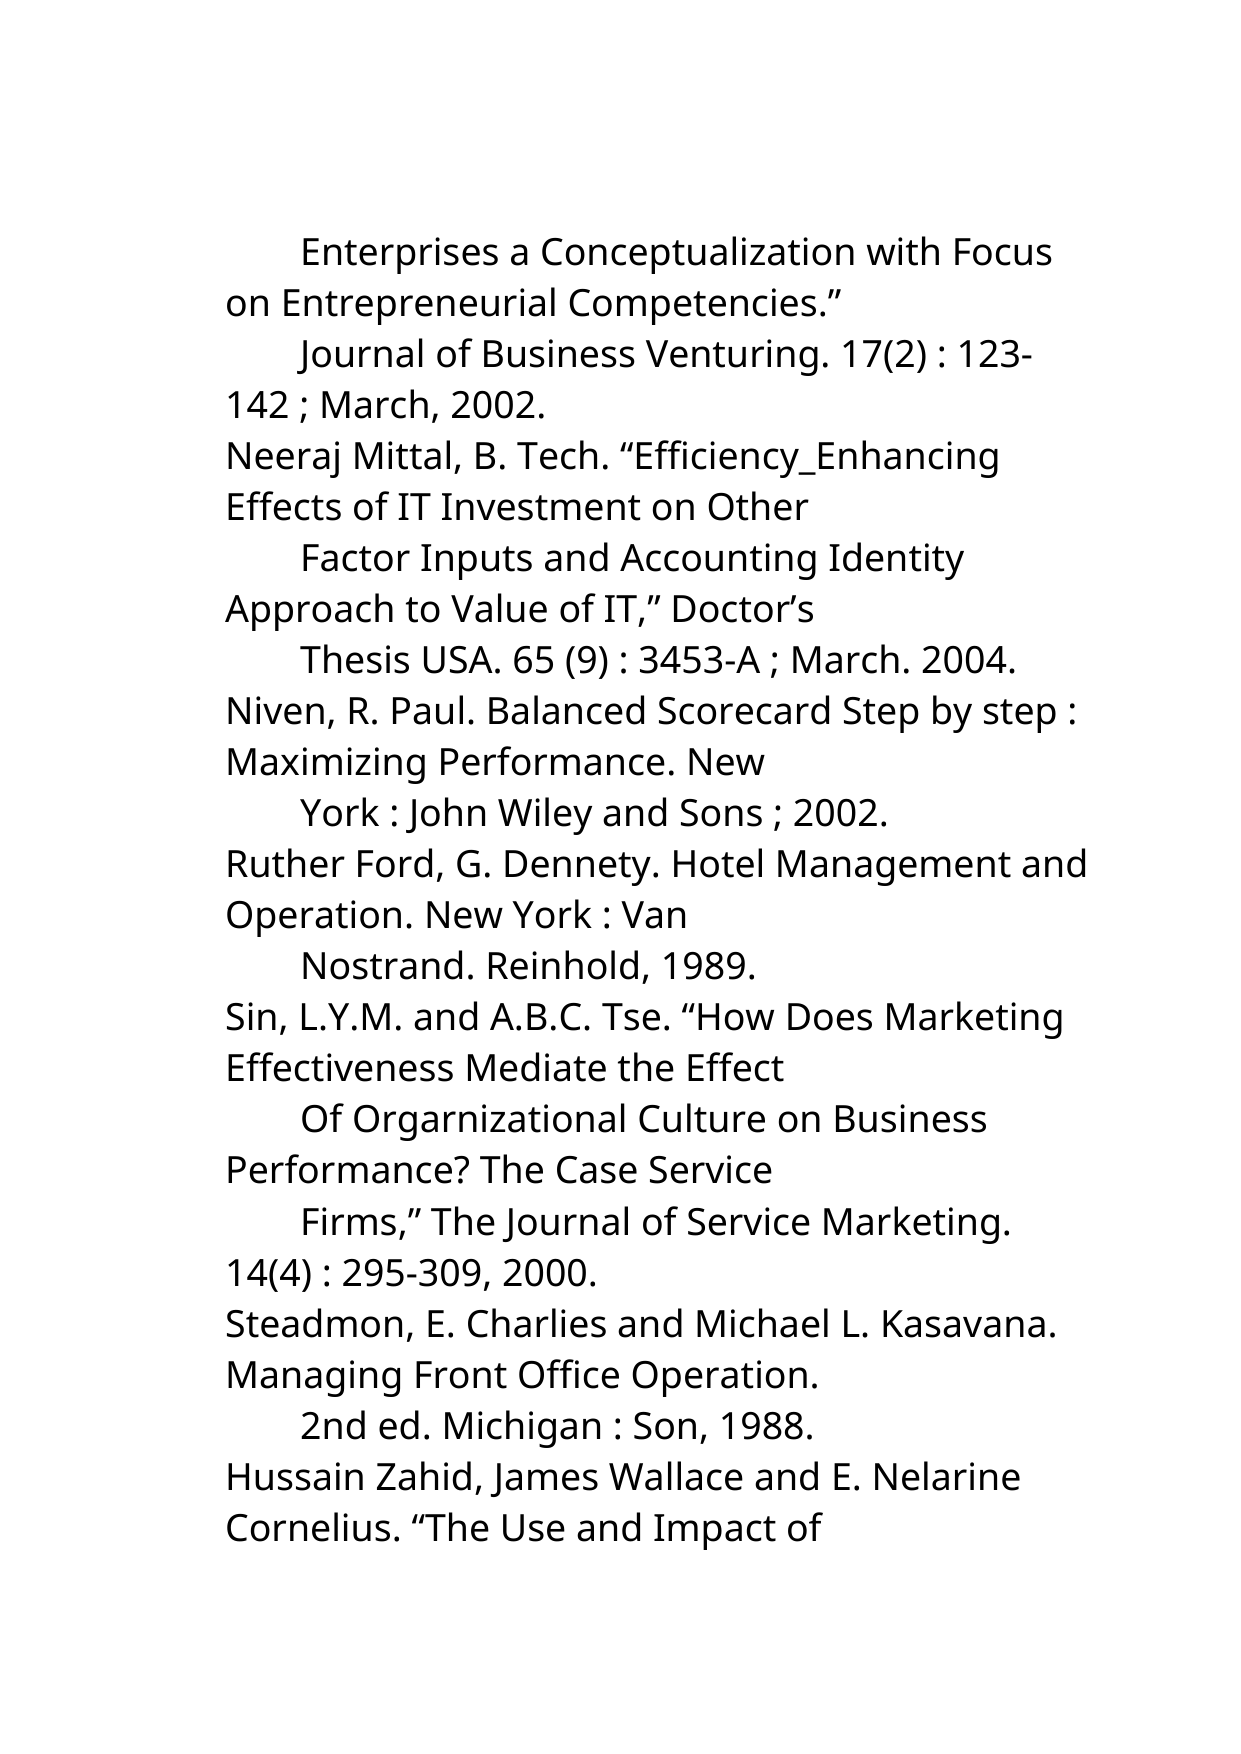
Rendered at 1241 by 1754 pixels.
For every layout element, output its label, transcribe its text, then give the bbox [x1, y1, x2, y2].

text Enterprises a Conceptualization with Focus on Entrepreneurial Competencies.” [225, 225, 1090, 327]
text Journal of Business Venturing. 17(2) : 123-142 ; March, 2002. [225, 327, 1090, 429]
text Sin, L.Y.M. and A.B.C. Tse. “How Does Marketing Effectiveness Mediate the Effect [225, 991, 1090, 1093]
text Ruther Ford, G. Dennety. Hotel Management and Operation. New York : Van [225, 837, 1090, 939]
text Factor Inputs and Accounting Identity Approach to Value of IT,” Doctor’s [225, 531, 1090, 633]
text Hussain Zahid, James Wallace and E. Nelarine Cornelius. “The Use and Impact of [225, 1450, 1090, 1552]
text Of Orgarnizational Culture on Business Performance? The Case Service [225, 1093, 1090, 1195]
text 2nd ed. Michigan : Son, 1988. [225, 1399, 1090, 1450]
text Thesis USA. 65 (9) : 3453-A ; March. 2004. [225, 633, 1090, 684]
text Firms,” The Journal of Service Marketing. 14(4) : 295-309, 2000. [225, 1195, 1090, 1297]
text Niven, R. Paul. Balanced Scorecard Step by step : Maximizing Performance. New [225, 684, 1090, 786]
text Neeraj Mittal, B. Tech. “Efficiency_Enhancing Effects of IT Investment on Other [225, 429, 1090, 531]
text Nostrand. Reinhold, 1989. [225, 939, 1090, 991]
text York : John Wiley and Sons ; 2002. [225, 786, 1090, 837]
text Steadmon, E. Charlies and Michael L. Kasavana. Managing Front Office Operation. [225, 1297, 1090, 1399]
